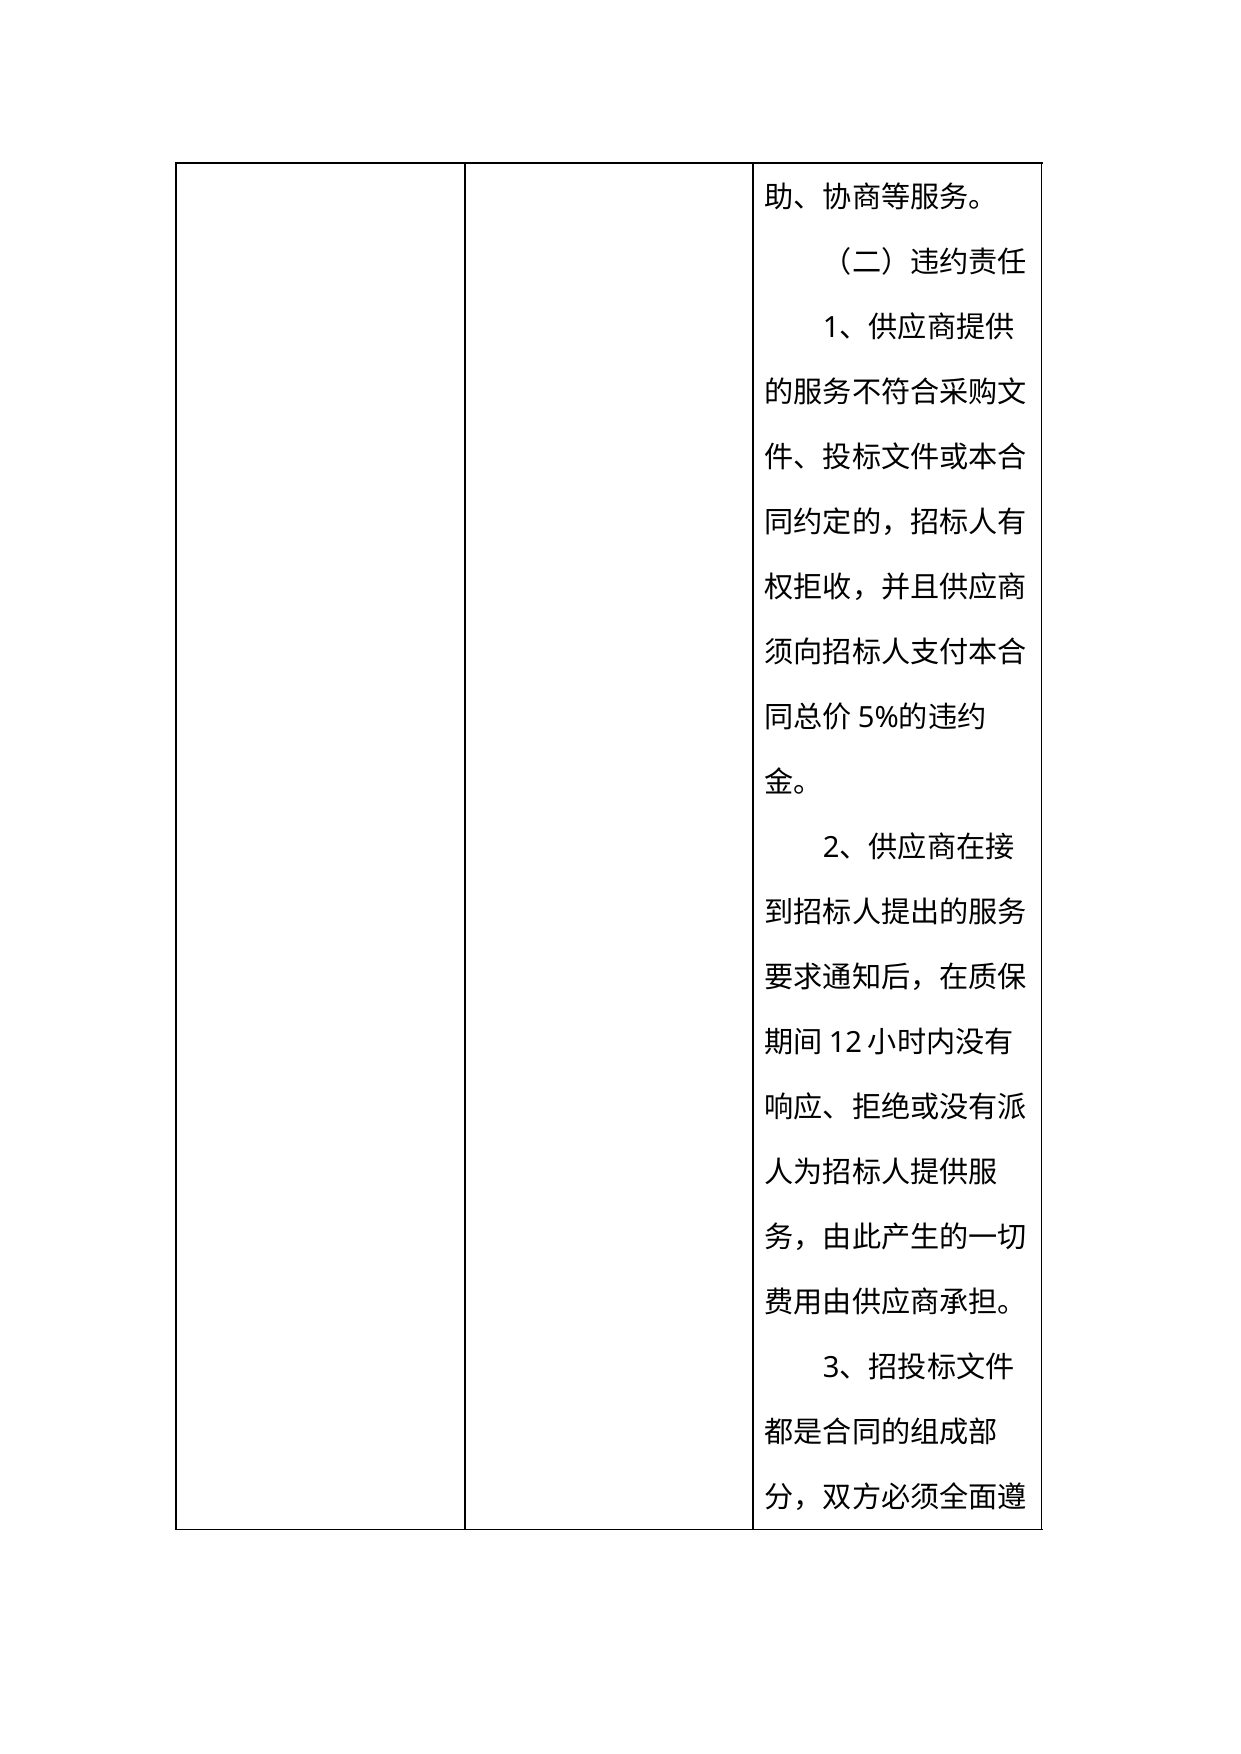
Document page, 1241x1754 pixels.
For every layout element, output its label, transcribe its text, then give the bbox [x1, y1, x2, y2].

table_cell ▲ [466, 164, 752, 1528]
table_cell 1 [177, 164, 464, 1528]
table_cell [754, 164, 1041, 1528]
